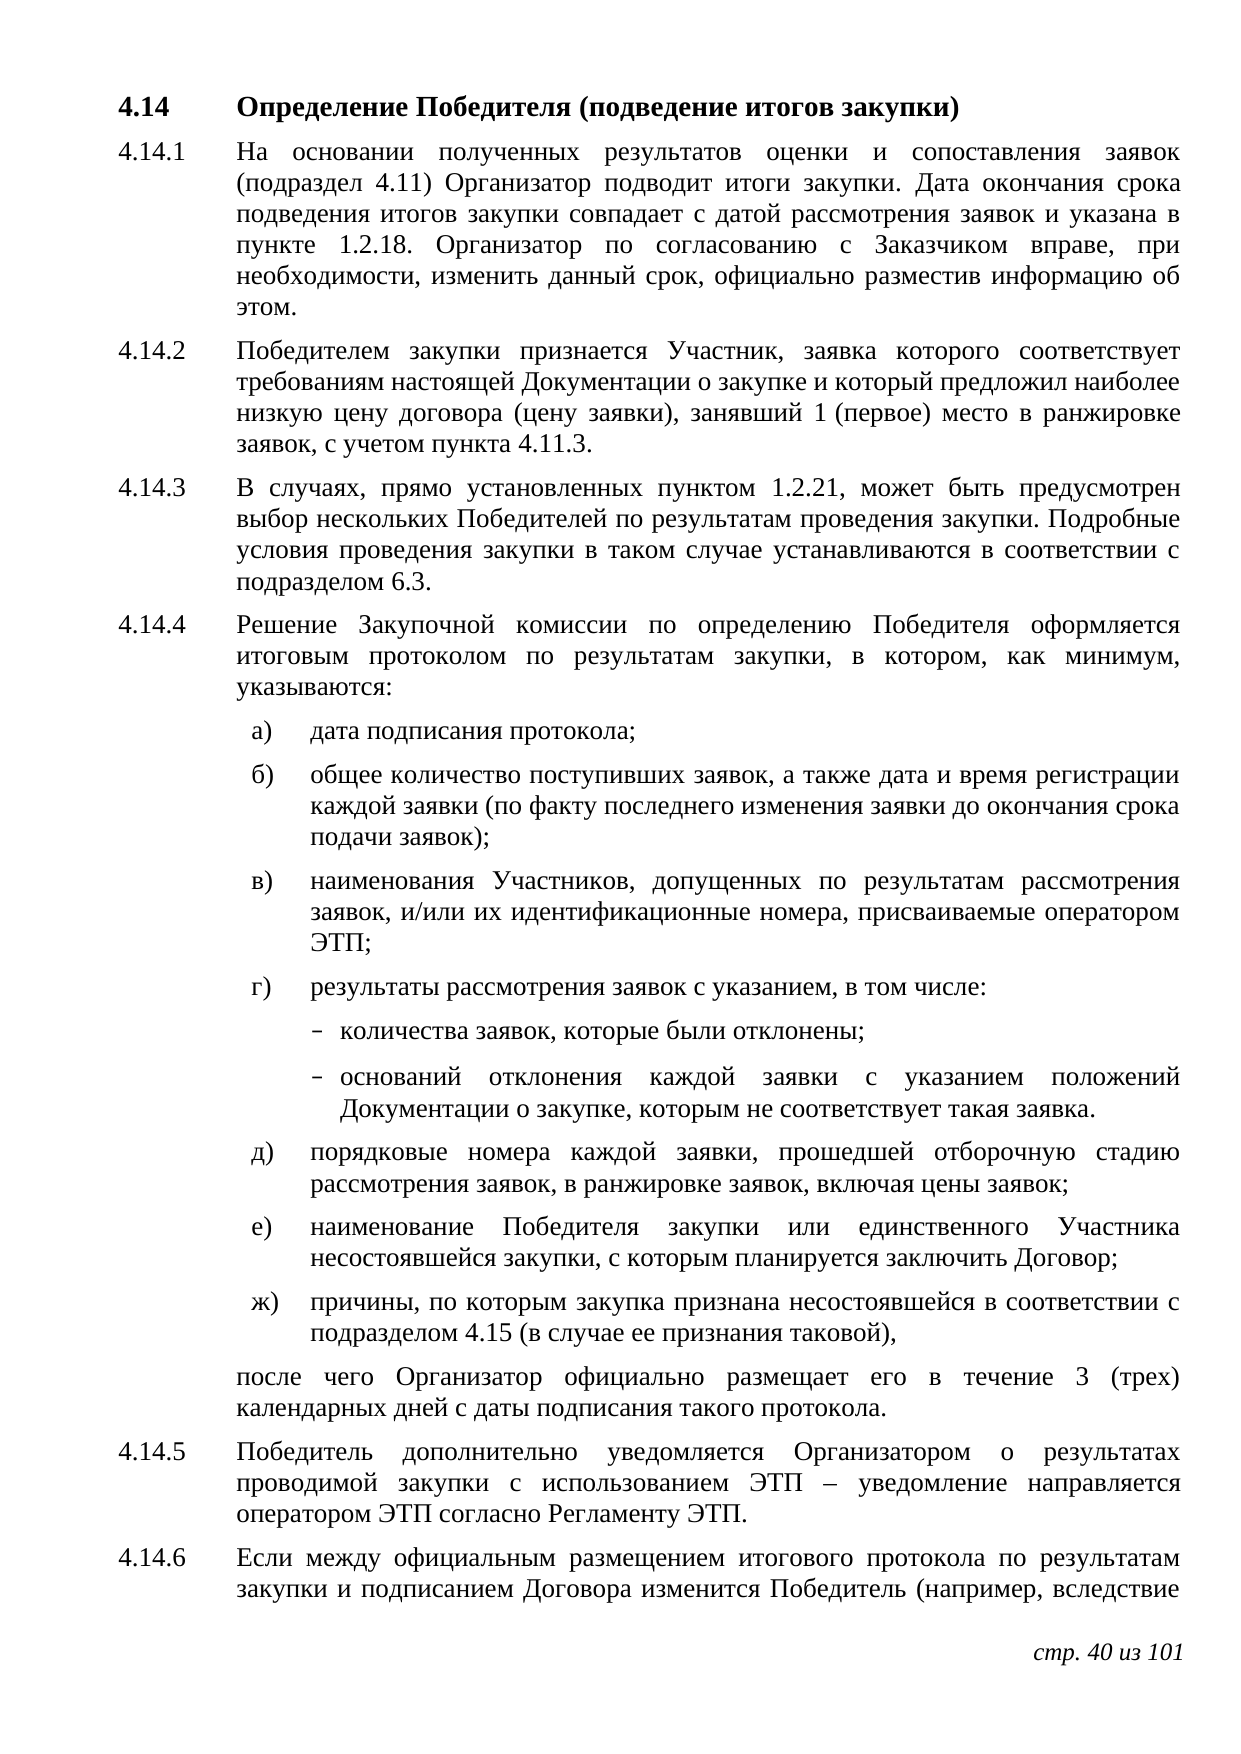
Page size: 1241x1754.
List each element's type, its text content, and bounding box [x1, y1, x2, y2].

list оснований отклонения каждой заявки с указанием положений Документации о закупке, которым не соответствует такая заявка. [310, 1059, 1181, 1123]
text В случаях, прямо установленных пунктом 1.2.21, может быть предусмотрен выбор нескольких Победителей по результатам проведения закупки. Подробные условия проведения закупки в таком случае устанавливаются в соответствии с подразделом 6.3. [118, 471, 1181, 596]
list после чего Организатор официально размещает его в течение 3 (трех) календарных дней с даты подписания такого протокола. [236, 1360, 1181, 1422]
text Победитель дополнительно уведомляется Организатором о результатах проводимой закупки с использованием ЭТП – уведомление направляется оператором ЭТП согласно Регламенту ЭТП. [118, 1435, 1181, 1528]
text наименование Победителя закупки или единственного Участника несостоявшейся закупки, с которым планируется заключить Договор; [251, 1210, 1181, 1273]
text Решение Закупочной комиссии по определению Победителя оформляется итоговым протоколом по результатам закупки, в котором, как минимум, указываются: [118, 608, 1181, 702]
text результаты рассмотрения заявок с указанием, в том числе: [251, 970, 1181, 1001]
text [118, 1541, 1181, 1603]
text На основании полученных результатов оценки и сопоставления заявок (подраздел 4.11) Организатор подводит итоги закупки. Дата окончания срока подведения итогов закупки совпадает с датой рассмотрения заявок и указана в пункте 1.2.18. Организатор по согласованию с Заказчиком вправе, при необходимости, изменить данный срок, официально разместив информацию об этом. [118, 135, 1181, 322]
list количества заявок, которые были отклонены; [310, 1013, 1181, 1046]
text Победителем закупки признается Участник, заявка которого соответствует требованиям настоящей Документации о закупке и который предложил наиболее низкую цену договора (цену заявки), занявший 1 (первое) место в ранжировке заявок, с учетом пункта 4.11.3. [118, 334, 1181, 459]
text порядковые номера каждой заявки, прошедшей отборочную стадию рассмотрения заявок, в ранжировке заявок, включая цены заявок; [251, 1136, 1181, 1198]
subtitle Определение Победителя (подведение итогов закупки) [118, 89, 1181, 122]
text дата подписания протокола; [251, 714, 1181, 745]
text общее количество поступивших заявок, а также дата и время регистрации каждой заявки (по факту последнего изменения заявки до окончания срока подачи заявок); [251, 758, 1181, 851]
text причины, по которым закупка признана несостоявшейся в соответствии с подразделом 4.15 (в случае ее признания таковой), [251, 1285, 1181, 1347]
text наименования Участников, допущенных по результатам рассмотрения заявок, и/или их идентификационные номера, присваиваемые оператором ЭТП; [251, 864, 1181, 957]
